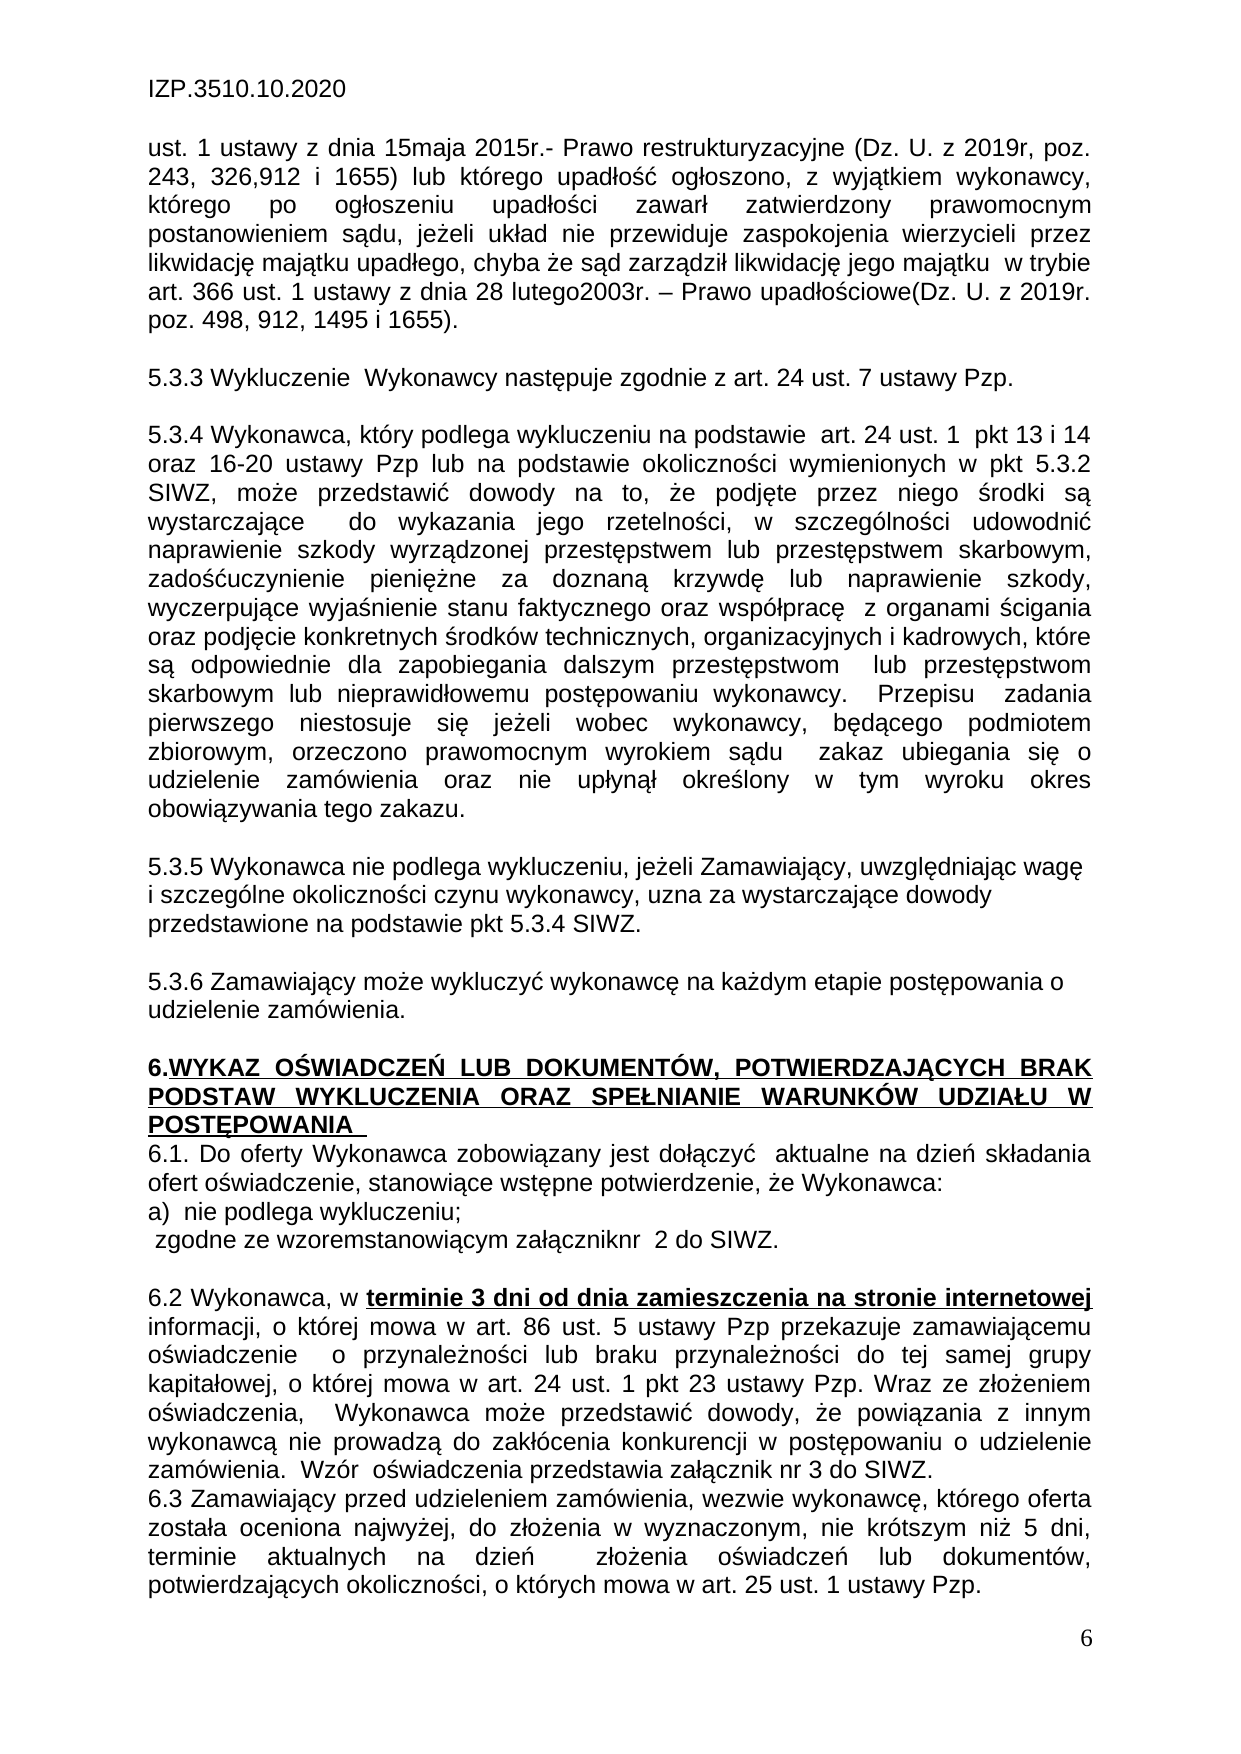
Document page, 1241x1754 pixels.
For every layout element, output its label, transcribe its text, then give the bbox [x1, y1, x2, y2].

text 6.WYKAZ OŚWIADCZEŃ LUB DOKUMENTÓW, POTWIERDZAJĄCYCH BRAK PODSTAW WYKLUCZENIA ORAZ SPEŁNIANIE WARUNKÓW UDZIAŁU W POSTĘPOWANIA [148, 1053, 1093, 1107]
text 5.3.4 Wykonawca, który podlega wykluczeniu na podstawie art. 24 ust. 1 pkt 13 i 14 oraz 16-20 ustawy Pzp lub na podstawie okoliczności wymienionych w pkt 5.3.2 SIWZ, może przedstawić dowody na to, że podjęte przez niego środki są wystarczające do wykazania jego rzetelności, w szczególności udowodnić naprawienie szkody wyrządzonej przestępstwem lub przestępstwem skarbowym, zadośćuczynienie pieniężne za doznaną krzywdę lub naprawienie szkody, wyczerpujące wyjaśnienie stanu faktycznego oraz współpracę z organami ścigania oraz podjęcie konkretnych środków technicznych, organizacyjnych i kadrowych, które są odpowiednie dla zapobiegania dalszym przestępstwom lub przestępstwom skarbowym lub nieprawidłowemu postępowaniu wykonawcy. Przepisu zadania pierwszego niestosuje się jeżeli wobec wykonawcy, będącego podmiotem zbiorowym, orzeczono prawomocnym wyrokiem sądu zakaz ubiegania się o udzielenie zamówienia oraz nie upłynął określony w tym wyroku okres obowiązywania tego zakazu. [148, 420, 1093, 823]
text 6.1. Do oferty Wykonawca zobowiązany jest dołączyć aktualne na dzień składania ofert oświadczenie, stanowiące wstępne potwierdzenie, że Wykonawca: [148, 1139, 1093, 1197]
text 5.3.5 Wykonawca nie podlega wykluczeniu, jeżeli Zamawiający, uwzględniając wagę i szczególne okoliczności czynu wykonawcy, uzna za wystarczające dowody przedstawione na podstawie pkt 5.3.4 SIWZ. [148, 852, 1093, 938]
text 6.WYKAZ OŚWIADCZEŃ LUB DOKUMENTÓW, POTWIERDZAJĄCYCH BRAK PODSTAW WYKLUCZENIA ORAZ SPEŁNIANIE WARUNKÓW UDZIAŁU W POSTĘPOWANIA [148, 1108, 1093, 1139]
text 6.2 Wykonawca, w terminie 3 dni od dnia zamieszczenia na stronie internetowej informacji, o której mowa w art. 86 ust. 5 ustawy Pzp przekazuje zamawiającemu oświadczenie o przynależności lub braku przynależności do tej samej grupy kapitałowej, o której mowa w art. 24 ust. 1 pkt 23 ustawy Pzp. Wraz ze złożeniem oświadczenia, Wykonawca może przedstawić dowody, że powiązania z innym wykonawcą nie prowadzą do zakłócenia konkurencji w postępowaniu o udzielenie zamówienia. Wzór oświadczenia przedstawia załącznik nr 3 do SIWZ. [148, 1283, 1093, 1484]
text 6.3 Zamawiający przed udzieleniem zamówienia, wezwie wykonawcę, którego oferta została oceniona najwyżej, do złożenia w wyznaczonym, nie krótszym niż 5 dni, terminie aktualnych na dzień złożenia oświadczeń lub dokumentów, potwierdzających okoliczności, o których mowa w art. 25 ust. 1 ustawy Pzp. [148, 1484, 1093, 1599]
text a) nie podlega wykluczeniu; [148, 1197, 1093, 1225]
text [148, 133, 1093, 334]
text 5.3.3 Wykluczenie Wykonawcy następuje zgodnie z art. 24 ust. 7 ustawy Pzp. [148, 363, 1093, 392]
text zgodne ze wzoremstanowiącym załączniknr 2 do SIWZ. [148, 1225, 1093, 1254]
text 5.3.6 Zamawiający może wykluczyć wykonawcę na każdym etapie postępowania o udzielenie zamówienia. [148, 967, 1093, 1024]
